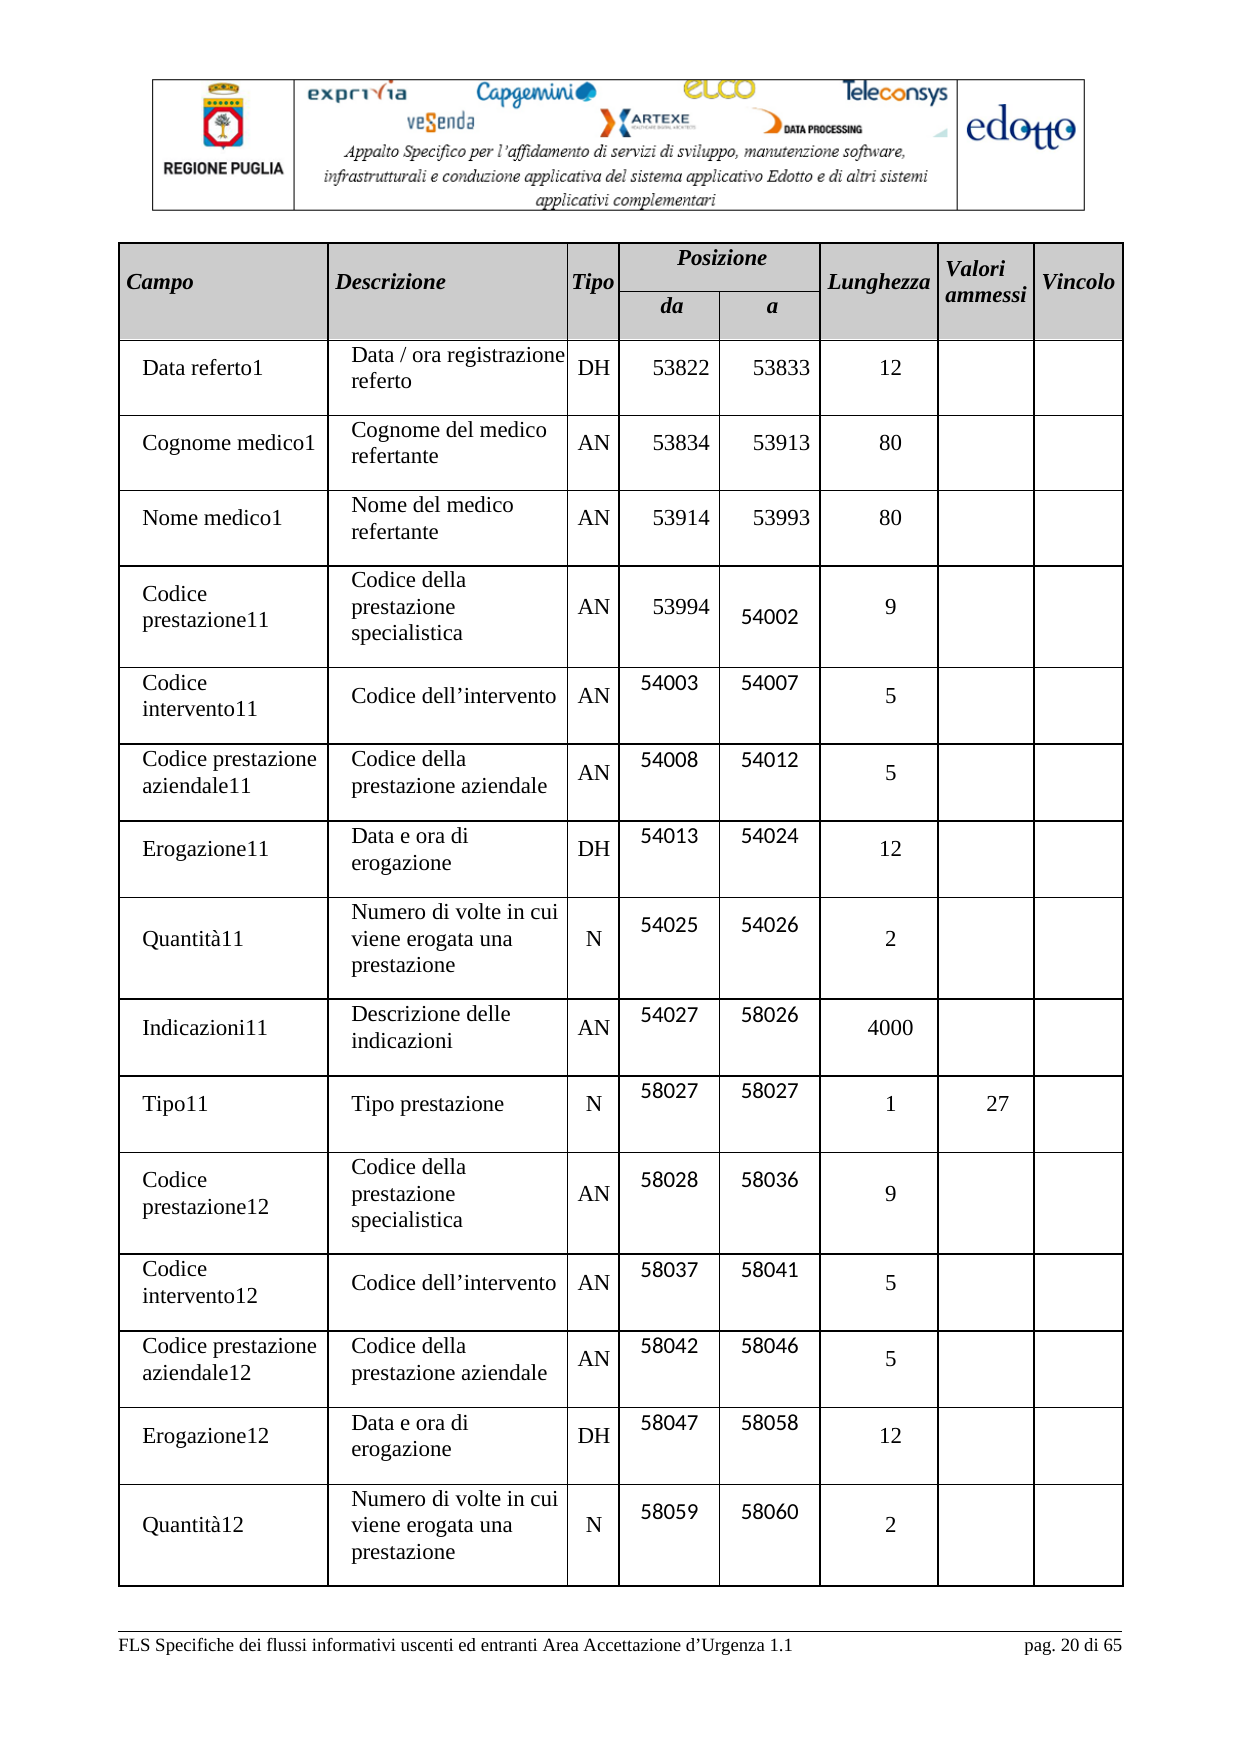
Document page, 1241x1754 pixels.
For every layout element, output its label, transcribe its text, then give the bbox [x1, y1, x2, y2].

table_cell AN [568, 567, 618, 666]
table_cell [939, 1255, 1033, 1330]
table_cell Data referto1 [120, 341, 327, 415]
table_cell 54003 [620, 668, 719, 743]
table_header Tipo [568, 244, 618, 339]
table_cell 27 [939, 1077, 1033, 1152]
table_cell [1035, 822, 1122, 897]
table_header Posizione [620, 244, 819, 291]
table_cell Descrizione delle indicazioni [329, 1000, 567, 1075]
table_cell [939, 745, 1033, 820]
table_cell [939, 491, 1033, 565]
table_header Descrizione [329, 244, 567, 339]
table_cell 1 [821, 1077, 937, 1152]
table_cell 58047 [620, 1408, 719, 1483]
table_cell [939, 567, 1033, 666]
table_cell Quantità11 [120, 898, 327, 998]
table_cell 54026 [720, 898, 819, 998]
table_cell Codice dell’intervento [329, 668, 567, 743]
table_cell Cognome del medico refertante [329, 416, 567, 490]
table_cell 2 [821, 898, 937, 998]
table_cell 53822 [620, 341, 719, 415]
table_cell Erogazione11 [120, 822, 327, 897]
table_cell Codice della prestazione aziendale [329, 745, 567, 820]
table_cell [939, 416, 1033, 490]
table_cell 12 [821, 1408, 937, 1483]
table_cell 5 [821, 1332, 937, 1407]
table_cell [1035, 745, 1122, 820]
table_cell [1035, 567, 1122, 666]
table_cell 58060 [720, 1485, 819, 1585]
table_cell 58028 [620, 1153, 719, 1253]
table_cell 54013 [620, 822, 719, 897]
table_cell 54007 [720, 668, 819, 743]
picture [147, 73, 1093, 218]
table_cell AN [568, 1332, 618, 1407]
table_cell 58041 [720, 1255, 819, 1330]
table_cell Codice della prestazione specialistica [329, 1153, 567, 1253]
table_cell N [568, 1485, 618, 1585]
table_cell 53833 [720, 341, 819, 415]
table_cell [939, 1332, 1033, 1407]
table_cell AN [568, 668, 618, 743]
table_cell DH [568, 822, 618, 897]
table_cell 4000 [821, 1000, 937, 1075]
table_cell 54008 [620, 745, 719, 820]
table_cell [939, 898, 1033, 998]
table_cell [1035, 1332, 1122, 1407]
table_cell AN [568, 745, 618, 820]
table_cell Codice prestazione11 [120, 567, 327, 666]
table_cell 58059 [620, 1485, 719, 1585]
table_header Lunghezza [821, 244, 937, 339]
table_cell [1035, 1000, 1122, 1075]
table_cell [939, 1485, 1033, 1585]
table_header Valori ammessi [939, 244, 1033, 339]
table_cell Quantità12 [120, 1485, 327, 1585]
table_cell [1035, 1408, 1122, 1483]
table_cell AN [568, 416, 618, 490]
table_cell 80 [821, 416, 937, 490]
table_cell N [568, 898, 618, 998]
table_cell [1035, 341, 1122, 415]
table_cell Codice prestazione12 [120, 1153, 327, 1253]
table_cell 5 [821, 1255, 937, 1330]
table_cell 9 [821, 1153, 937, 1253]
table_cell Codice prestazione aziendale11 [120, 745, 327, 820]
table_cell 58046 [720, 1332, 819, 1407]
table_cell [1035, 416, 1122, 490]
table_cell N [568, 1077, 618, 1152]
table_cell Numero di volte in cui viene erogata una prestazione [329, 898, 567, 998]
table_cell 58026 [720, 1000, 819, 1075]
table_cell AN [568, 1000, 618, 1075]
table_cell DH [568, 341, 618, 415]
table_cell [1035, 668, 1122, 743]
table_cell [939, 1408, 1033, 1483]
table_cell 12 [821, 822, 937, 897]
table_cell Nome del medico refertante [329, 491, 567, 565]
table_cell da [620, 292, 719, 339]
table_cell Cognome medico1 [120, 416, 327, 490]
table_cell Codice intervento11 [120, 668, 327, 743]
table_cell 2 [821, 1485, 937, 1585]
table_cell Codice prestazione aziendale12 [120, 1332, 327, 1407]
table_cell 54002 [720, 567, 819, 666]
table_cell Tipo11 [120, 1077, 327, 1152]
table_cell 53913 [720, 416, 819, 490]
table_header Vincolo [1035, 244, 1122, 339]
table_cell AN [568, 491, 618, 565]
table_cell [1035, 898, 1122, 998]
table_cell 58036 [720, 1153, 819, 1253]
table_cell 53994 [620, 567, 719, 666]
table_cell Erogazione12 [120, 1408, 327, 1483]
table_cell [939, 822, 1033, 897]
table_cell 58037 [620, 1255, 719, 1330]
table_header Campo [120, 244, 327, 339]
table_cell Codice della prestazione aziendale [329, 1332, 567, 1407]
table_cell Indicazioni11 [120, 1000, 327, 1075]
table_cell 80 [821, 491, 937, 565]
table_cell Numero di volte in cui viene erogata una prestazione [329, 1485, 567, 1585]
table_cell 54025 [620, 898, 719, 998]
table_cell 58027 [620, 1077, 719, 1152]
table_cell Codice dell’intervento [329, 1255, 567, 1330]
table_cell Codice intervento12 [120, 1255, 327, 1330]
table_cell 53993 [720, 491, 819, 565]
table_cell 53834 [620, 416, 719, 490]
table_cell [1035, 1255, 1122, 1330]
table_cell 5 [821, 668, 937, 743]
table_cell 54027 [620, 1000, 719, 1075]
table_cell AN [568, 1255, 618, 1330]
table_cell [1035, 1485, 1122, 1585]
table_cell 58058 [720, 1408, 819, 1483]
table_cell [1035, 1077, 1122, 1152]
table_cell [1035, 1153, 1122, 1253]
table_cell AN [568, 1153, 618, 1253]
table_cell 53914 [620, 491, 719, 565]
table_cell 9 [821, 567, 937, 666]
table_cell 5 [821, 745, 937, 820]
table_cell Nome medico1 [120, 491, 327, 565]
table_cell 58027 [720, 1077, 819, 1152]
table_cell [939, 1153, 1033, 1253]
table_cell Tipo prestazione [329, 1077, 567, 1152]
table_cell [1035, 491, 1122, 565]
table_cell Data e ora di erogazione [329, 1408, 567, 1483]
table_cell 12 [821, 341, 937, 415]
table_cell 54012 [720, 745, 819, 820]
table_cell [939, 1000, 1033, 1075]
table_cell a [720, 292, 819, 339]
table_cell DH [568, 1408, 618, 1483]
table_cell Data e ora di erogazione [329, 822, 567, 897]
table_cell [939, 668, 1033, 743]
table_cell Codice della prestazione specialistica [329, 567, 567, 666]
table_cell 54024 [720, 822, 819, 897]
table_cell [939, 341, 1033, 415]
table_cell 58042 [620, 1332, 719, 1407]
table_cell Data / ora registrazione referto [329, 341, 567, 415]
